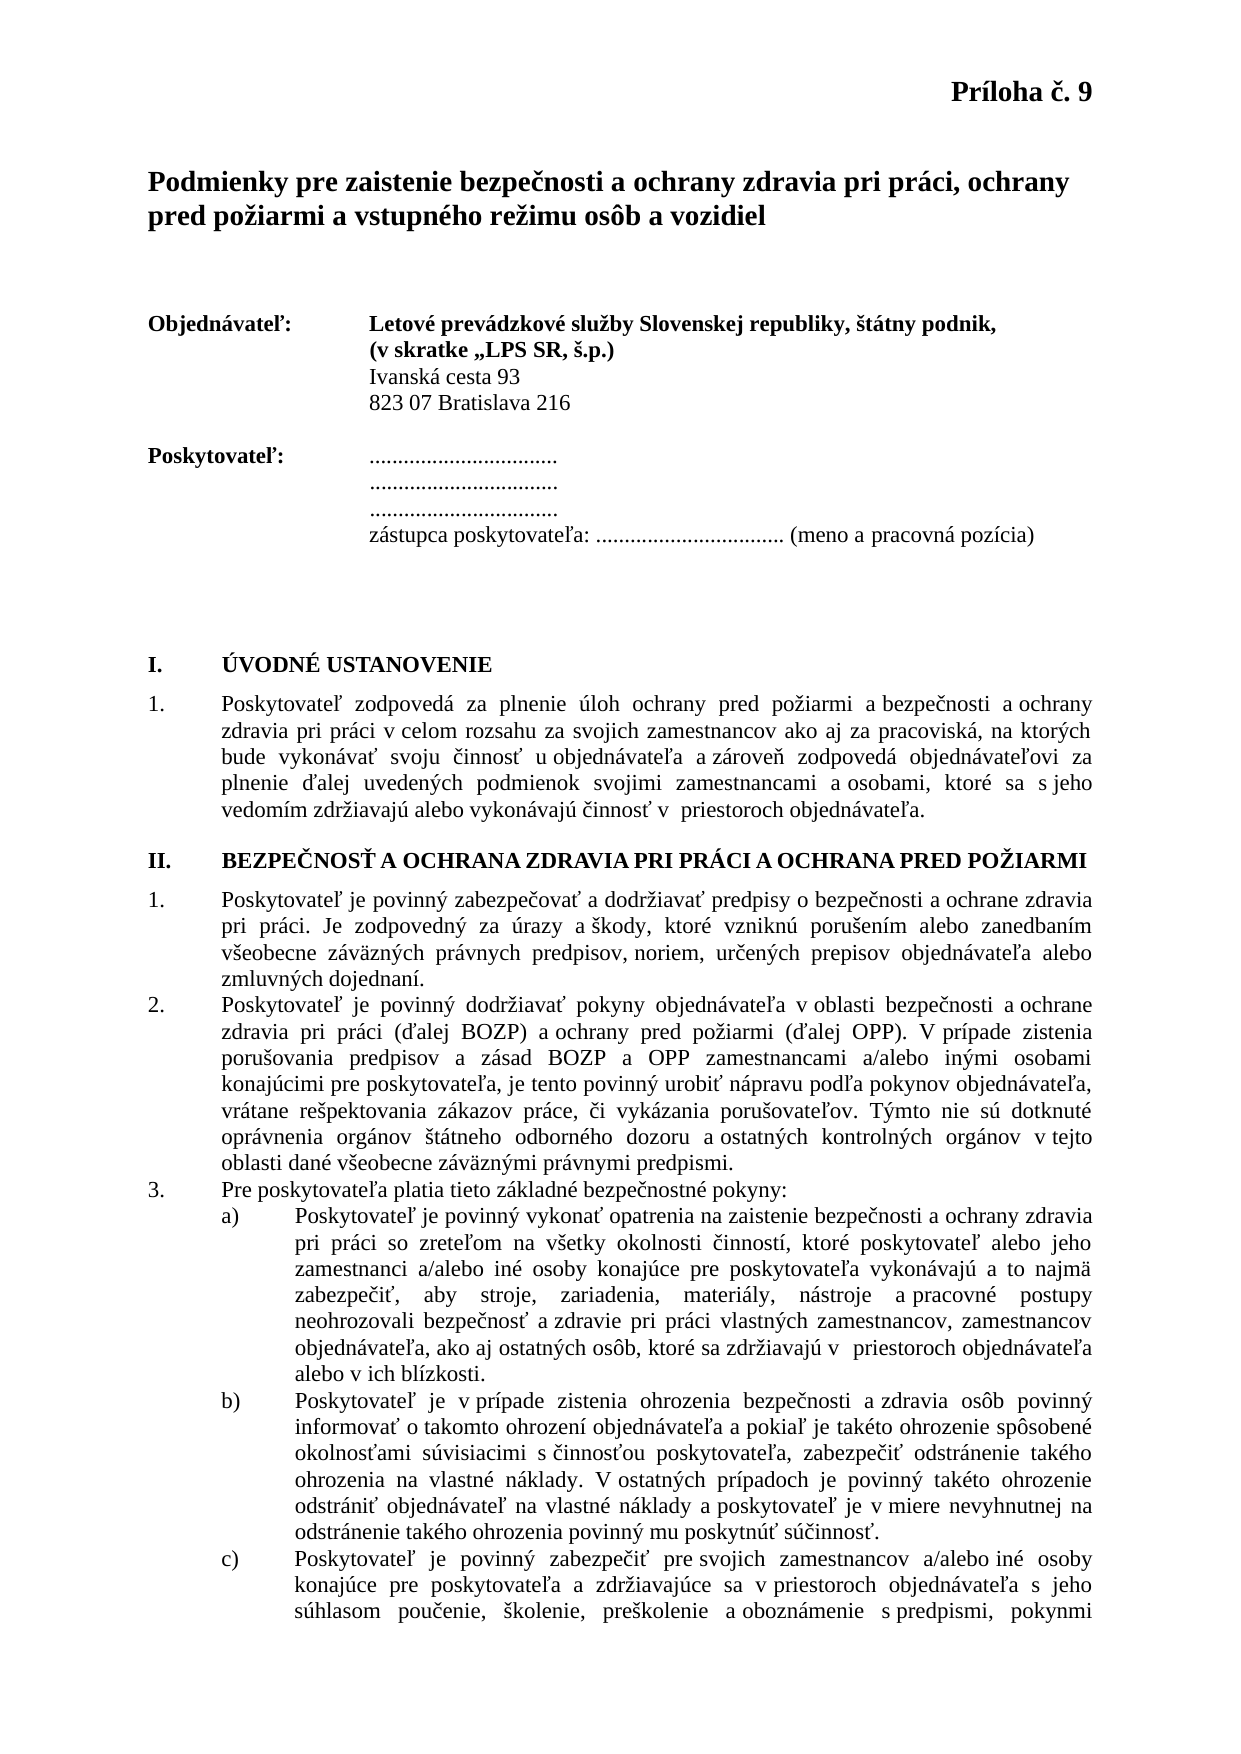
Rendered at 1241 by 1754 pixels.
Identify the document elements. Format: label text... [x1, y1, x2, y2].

text Podmienky pre zaistenie bezpečnosti a ochrany zdravia pri práci, ochrany pred požiarmi a vstupného režimu osôb a vozidiel [148, 164, 1092, 231]
text zástupca poskytovateľa: ................................. (meno a pracovná pozícia) [148, 521, 1092, 547]
list Poskytovateľ je v prípade zistenia ohrozenia bezpečnosti a zdravia osôb povinný informovať o takomto ohrození objednávateľa a pokiaľ je takéto ohrozenie spôsobené okolnosťami súvisiacimi s činnosťou poskytovateľa, zabezpečiť odstránenie takého ohrozenia na vlastné náklady. V ostatných prípadoch je povinný takéto ohrozenie odstrániť objednávateľ na vlastné náklady a poskytovateľ je v miere nevyhnutnej na odstránenie takého ohrozenia povinný mu poskytnúť súčinnosť. [221, 1387, 1092, 1545]
list Poskytovateľ zodpovedá za plnenie úloh ochrany pred požiarmi a bezpečnosti a ochrany zdravia pri práci v celom rozsahu za svojich zamestnancov ako aj za pracoviská, na ktorých bude vykonávať svoju činnosť u objednávateľa a zároveň zodpovedá objednávateľovi za plnenie ďalej uvedených podmienok svojimi zamestnancami a osobami, ktoré sa s jeho vedomím zdržiavajú alebo vykonávajú činnosť v priestoroch objednávateľa. [148, 690, 1092, 822]
text (v skratke „LPS SR, š.p.) [148, 337, 1092, 363]
list Pre poskytovateľa platia tieto základné bezpečnostné pokyny: [148, 1176, 1092, 1202]
text ................................. [369, 495, 1092, 521]
text Ivanská cesta 93 [148, 363, 1092, 389]
subtitle Úvodné ustanovenie [148, 651, 1092, 678]
subtitle Bezpečnosť a ochrana zdravia pri práci A Ochrana pred požiarmi [148, 847, 1092, 873]
text 823 07 Bratislava 216 [148, 389, 1092, 416]
text Poskytovateľ: ................................. [148, 442, 1092, 468]
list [221, 1545, 1092, 1624]
list Poskytovateľ je povinný dodržiavať pokyny objednávateľa v oblasti bezpečnosti a ochrane zdravia pri práci (ďalej BOZP) a ochrany pred požiarmi (ďalej OPP). V prípade zistenia porušovania predpisov a zásad BOZP a OPP zamestnancami a/alebo inými osobami konajúcimi pre poskytovateľa, je tento povinný urobiť nápravu podľa pokynov objednávateľa, vrátane rešpektovania zákazov práce, či vykázania porušovateľov. Týmto nie sú dotknuté oprávnenia orgánov štátneho odborného dozoru a ostatných kontrolných orgánov v tejto oblasti dané všeobecne záväznými právnymi predpismi. [148, 991, 1092, 1176]
list Poskytovateľ je povinný zabezpečovať a dodržiavať predpisy o bezpečnosti a ochrane zdravia pri práci. Je zodpovedný za úrazy a škody, ktoré vzniknú porušením alebo zanedbaním všeobecne záväzných právnych predpisov, noriem, určených prepisov objednávateľa alebo zmluvných dojednaní. [148, 886, 1092, 991]
text ................................. [369, 468, 1092, 495]
list Poskytovateľ je povinný vykonať opatrenia na zaistenie bezpečnosti a ochrany zdravia pri práci so zreteľom na všetky okolnosti činností, ktoré poskytovateľ alebo jeho zamestnanci a/alebo iné osoby konajúce pre poskytovateľa vykonávajú a to najmä zabezpečiť, aby stroje, zariadenia, materiály, nástroje a pracovné postupy neohrozovali bezpečnosť a zdravie pri práci vlastných zamestnancov, zamestnancov objednávateľa, ako aj ostatných osôb, ktoré sa zdržiavajú v priestoroch objednávateľa alebo v ich blízkosti. [221, 1202, 1092, 1387]
text Objednávateľ: Letové prevádzkové služby Slovenskej republiky, štátny podnik, [148, 310, 1092, 337]
